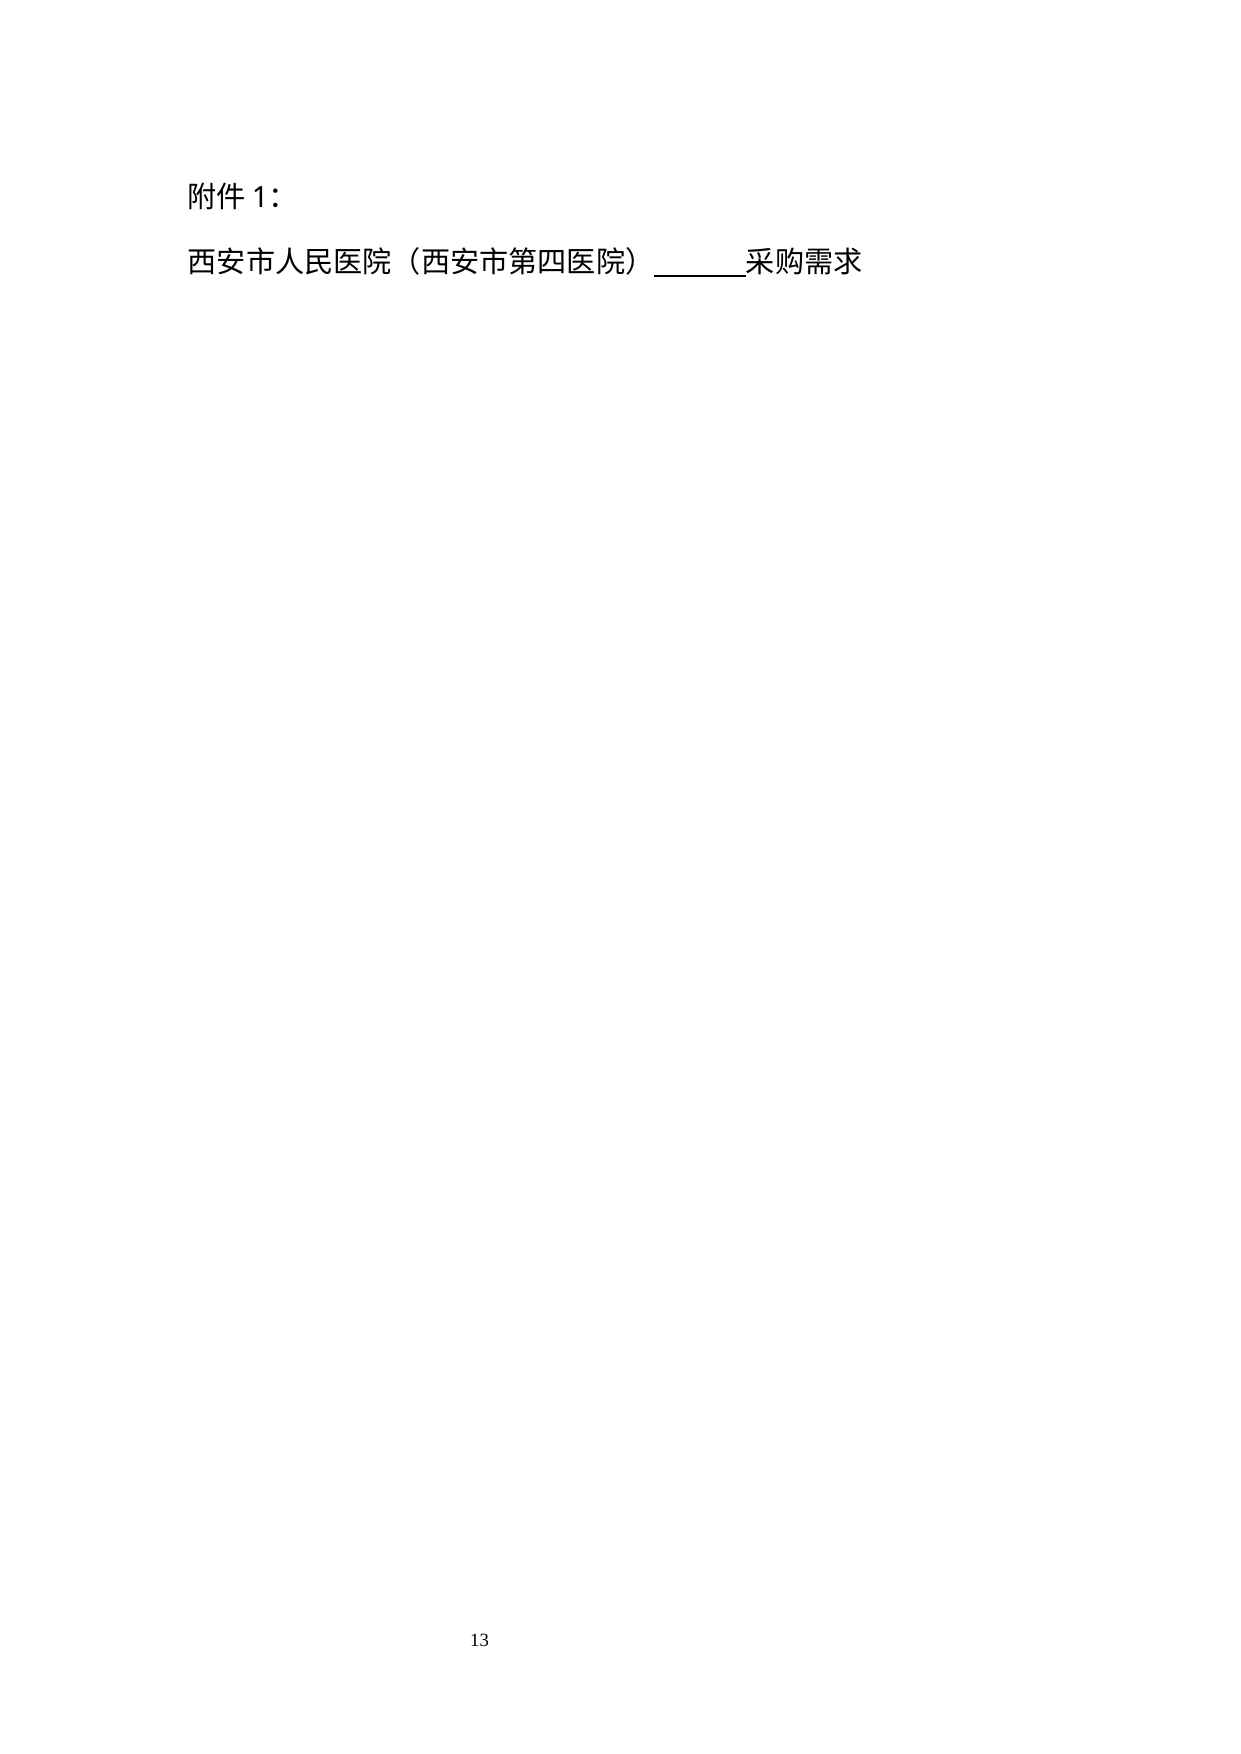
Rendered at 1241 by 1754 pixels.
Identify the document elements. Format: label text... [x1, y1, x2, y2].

text 附件1： [187, 162, 1053, 227]
text 西安市人民医院（西安市第四医院） 采购需求 [187, 227, 1053, 292]
